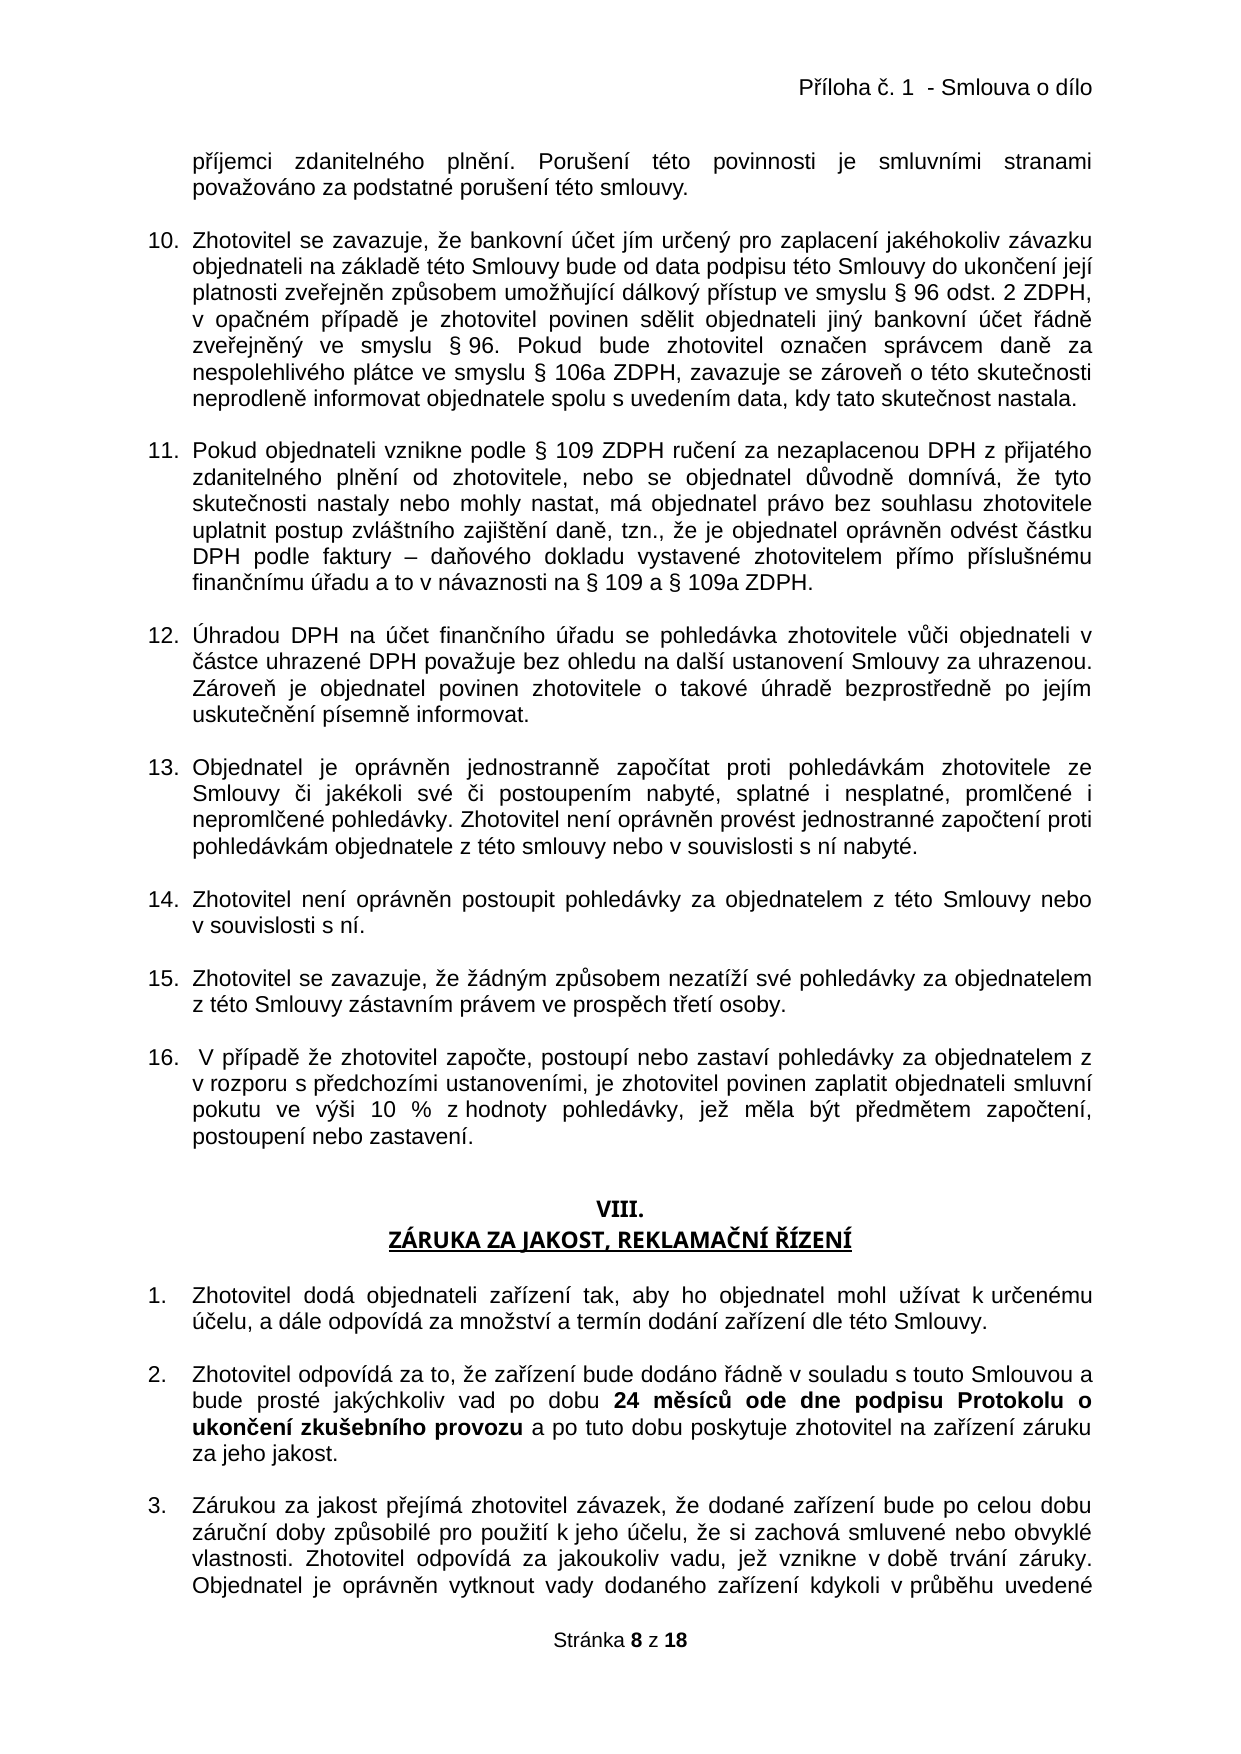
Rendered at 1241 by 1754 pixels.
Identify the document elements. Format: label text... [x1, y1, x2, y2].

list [148, 148, 1093, 200]
list Úhradou DPH na účet finančního úřadu se pohledávka zhotovitele vůči objednateli v částce uhrazené DPH považuje bez ohledu na další ustanovení Smlouvy za uhrazenou. Zároveň je objednatel povinen zhotovitele o takové úhradě bezprostředně po jejím uskutečnění písemně informovat. [148, 622, 1093, 727]
list Zhotovitel se zavazuje, že bankovní účet jím určený pro zaplacení jakéhokoliv závazku objednateli na základě této Smlouvy bude od data podpisu této Smlouvy do ukončení její platnosti zveřejněn způsobem umožňující dálkový přístup ve smyslu § 96 odst. 2 ZDPH, v opačném případě je zhotovitel povinen sdělit objednateli jiný bankovní účet řádně zveřejněný ve smyslu § 96. Pokud bude zhotovitel označen správcem daně za nespolehlivého plátce ve smyslu § 106a ZDPH, zavazuje se zároveň o této skutečnosti neprodleně informovat objednatele spolu s uvedením data, kdy tato skutečnost nastala. [148, 227, 1093, 411]
list Zhotovitel není oprávněn postoupit pohledávky za objednatelem z této Smlouvy nebo v souvislosti s ní. [148, 886, 1093, 938]
list Zhotovitel dodá objednateli zařízení tak, aby ho objednatel mohl užívat k určenému účelu, a dále odpovídá za množství a termín dodání zařízení dle této Smlouvy. [148, 1282, 1093, 1334]
list Pokud objednateli vznikne podle § 109 ZDPH ručení za nezaplacenou DPH z přijatého zdanitelného plnění od zhotovitele, nebo se objednatel důvodně domnívá, že tyto skutečnosti nastaly nebo mohly nastat, má objednatel právo bez souhlasu zhotovitele uplatnit postup zvláštního zajištění daně, tzn., že je objednatel oprávněn odvést částku DPH podle faktury – daňového dokladu vystavené zhotovitelem přímo příslušnému finančnímu úřadu a to v návaznosti na § 109 a § 109a ZDPH. [148, 437, 1093, 596]
list Objednatel je oprávněn jednostranně započítat proti pohledávkám zhotovitele ze Smlouvy či jakékoli své či postoupením nabyté, splatné i nesplatné, promlčené i nepromlčené pohledávky. Zhotovitel není oprávněn provést jednostranné započtení proti pohledávkám objednatele z této smlouvy nebo v souvislosti s ní nabyté. [148, 754, 1093, 859]
text Záruka za jakost, reklamační řízení [148, 1224, 1093, 1255]
list Zhotovitel se zavazuje, že žádným způsobem nezatíží své pohledávky za objednatelem z této Smlouvy zástavním právem ve prospěch třetí osoby. [148, 964, 1093, 1017]
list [148, 1492, 1093, 1598]
list V případě že zhotovitel započte, postoupí nebo zastaví pohledávky za objednatelem z v rozporu s předchozími ustanoveními, je zhotovitel povinen zaplatit objednateli smluvní pokutu ve výši 10 % z hodnoty pohledávky, jež měla být předmětem započtení, postoupení nebo zastavení. [148, 1044, 1093, 1149]
list Zhotovitel odpovídá za to, že zařízení bude dodáno řádně v souladu s touto Smlouvou a bude prosté jakýchkoliv vad po dobu 24 měsíců ode dne podpisu Protokolu o ukončení zkušebního provozu a po tuto dobu poskytuje zhotovitel na zařízení záruku za jeho jakost. [148, 1361, 1093, 1466]
text VIII. [148, 1193, 1093, 1224]
